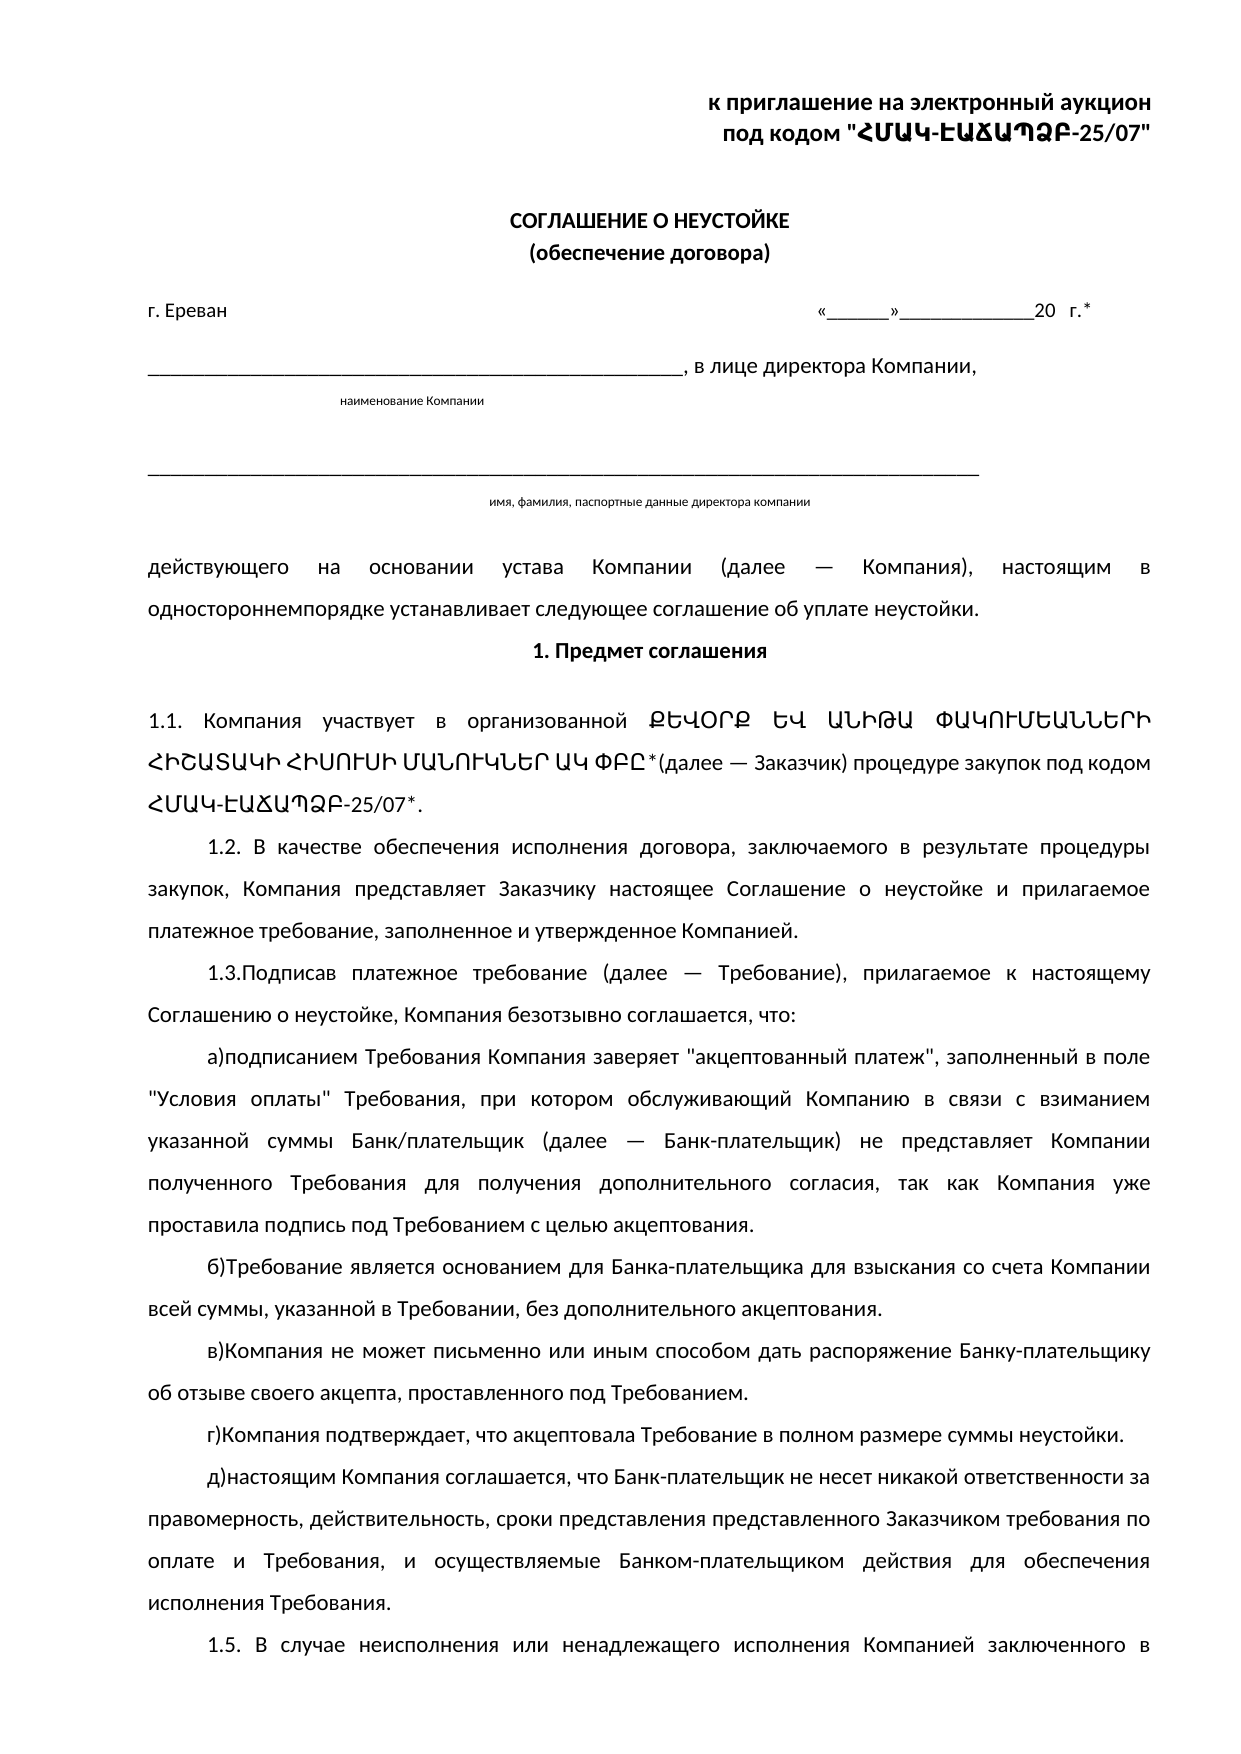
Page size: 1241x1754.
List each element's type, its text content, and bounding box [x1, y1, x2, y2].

text _________________________________________________________________________ [148, 452, 1152, 480]
text имя, фамилия, паспортные данные директора компании [148, 494, 1152, 522]
text 1.3.Подписав платежное требование (далее — Требование), прилагаемое к настоящему Соглашению о неустойке, Компания безотзывно соглашается, что: [148, 958, 1152, 1028]
table_header «______»_____________20 г.* [635, 297, 1104, 351]
text СОГЛАШЕНИЕ О НЕУСТОЙКЕ [148, 206, 1152, 234]
text (обеспечение договора) [148, 238, 1152, 266]
text в)Компания не может письменно или иным способом дать распоряжение Банку-плательщику об отзыве своего акцепта, проставленного под Требованием. [148, 1336, 1152, 1406]
text 1.2. В качестве обеспечения исполнения договора, заключаемого в результате процедуры закупок, Компания представляет Заказчику настоящее Соглашение о неустойке и прилагаемое платежное требование, заполненное и утвержденное Компанией. [148, 832, 1152, 944]
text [148, 1630, 1152, 1658]
text 1.1. Компания участвует в организованной ՔԵՎՕՐՔ ԵՎ ԱՆԻԹԱ ՓԱԿՈՒՄԵԱՆՆԵՐԻ ՀԻՇԱՏԱԿԻ ՀԻՍՈՒՍԻ ՄԱՆՈՒԿՆԵՐ ԱԿ ՓԲԸ*(далее — Заказчик) процедуре закупок под кодом ՀՄԱԿ-ԷԱՃԱՊՁԲ-25/07*. [148, 706, 1152, 818]
text к приглашение на электронный аукцион [177, 86, 1152, 117]
text под кодом "ՀՄԱԿ-ԷԱՃԱՊՁԲ-25/07" [148, 117, 1152, 147]
text г)Компания подтверждает, что акцептовала Требование в полном размере суммы неустойки. [148, 1420, 1152, 1448]
text д)настоящим Компания соглашается, что Банк-плательщик не несет никакой ответственности за правомерность, действительность, сроки представления представленного Заказчиком требования по оплате и Требования, и осуществляемые Банком-плательщиком действия для обеспечения исполнения Требования. [148, 1462, 1152, 1616]
table_header г. Ереван [136, 297, 635, 351]
text действующего на основании устава Компании (далее — Компания), настоящим в одностороннемпорядке устанавливает следующее соглашение об уплате неустойки. [148, 552, 1152, 622]
text 1. Предмет соглашения [148, 636, 1152, 664]
text наименование Компании [340, 393, 1152, 421]
text а)подписанием Требования Компания заверяет "акцептованный платеж", заполненный в поле "Условия оплаты" Требования, при котором обслуживающий Компанию в связи с взиманием указанной суммы Банк/плательщик (далее — Банк-плательщик) не представляет Компании полученного Требования для получения дополнительного согласия, так как Компания уже проставила подпись под Требованием с целью акцептования. [148, 1042, 1152, 1238]
text _______________________________________________, в лице директора Компании, [148, 351, 1152, 379]
text б)Требование является основанием для Банка-плательщика для взыскания со счета Компании всей суммы, указанной в Требовании, без дополнительного акцептования. [148, 1252, 1152, 1322]
